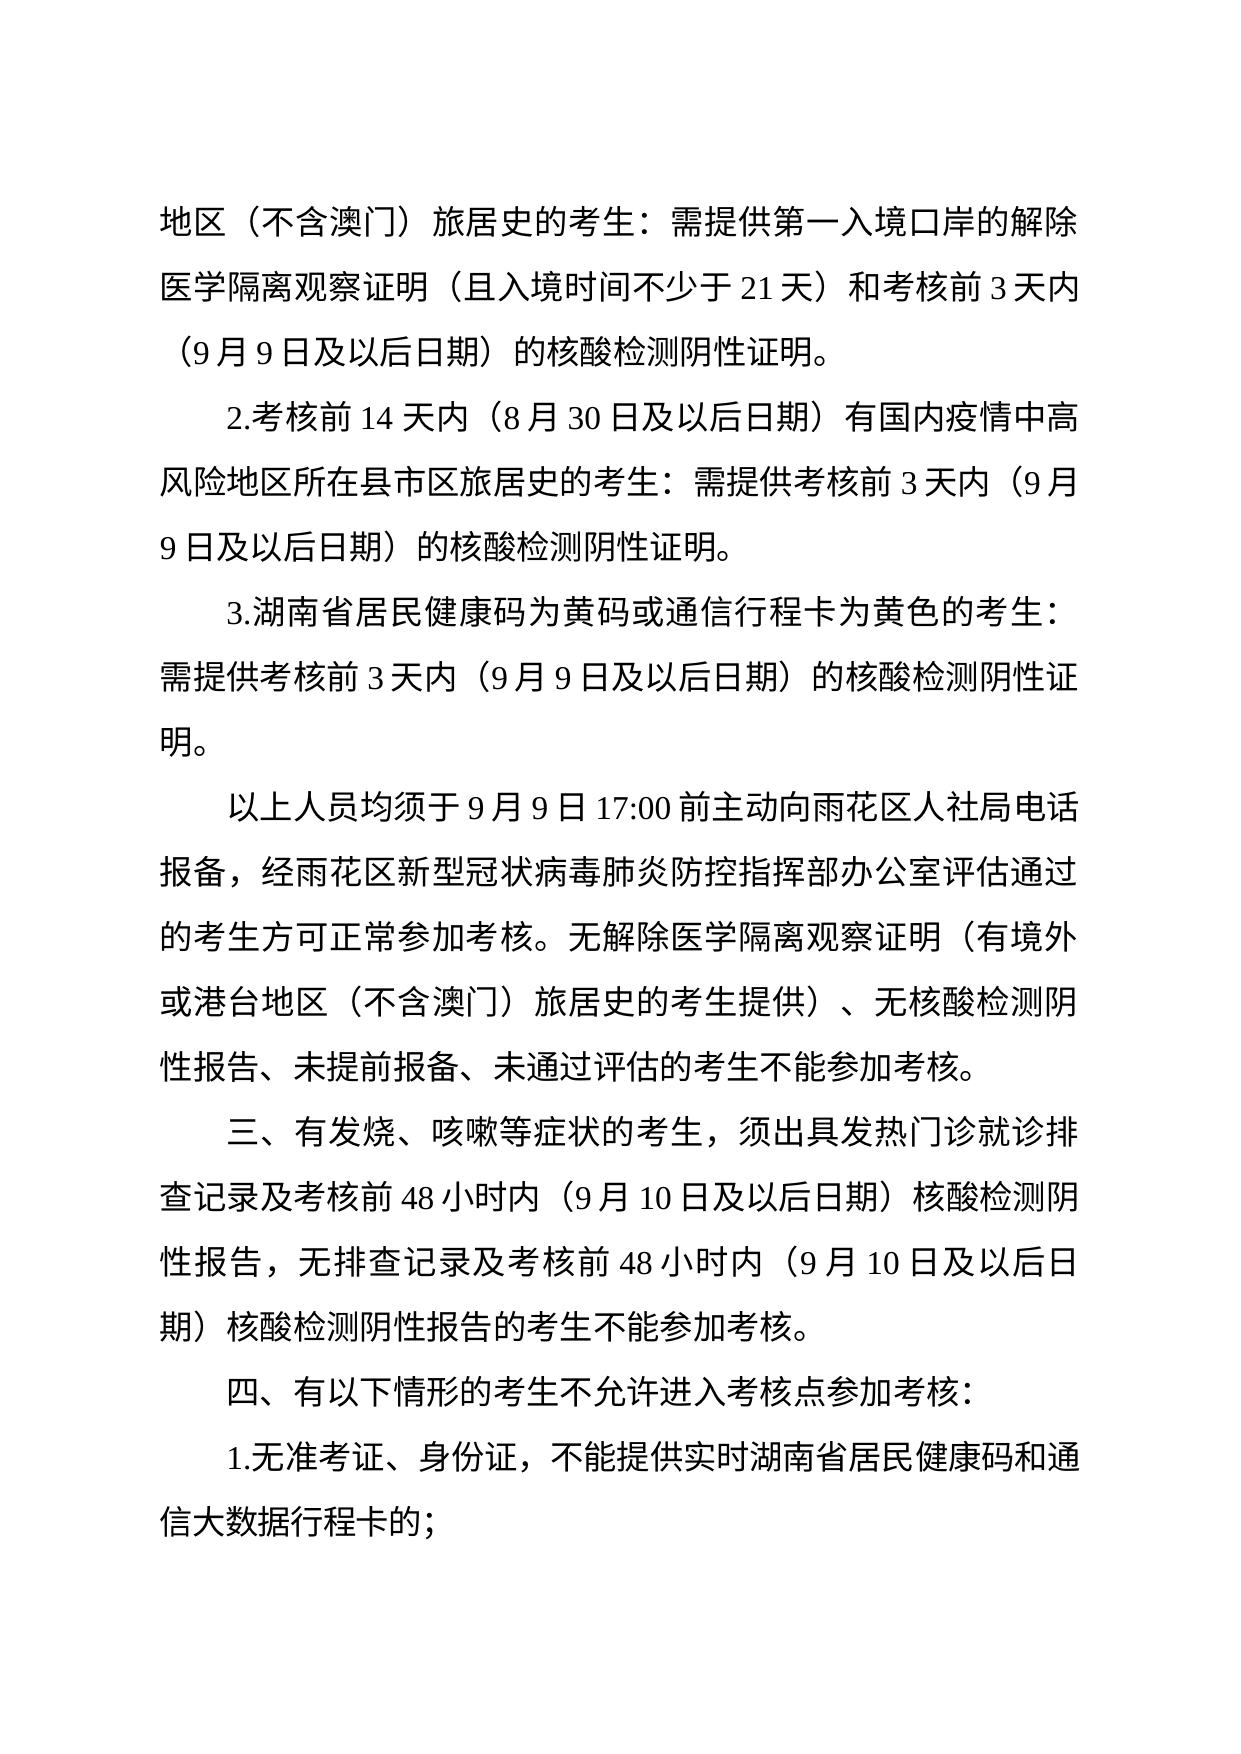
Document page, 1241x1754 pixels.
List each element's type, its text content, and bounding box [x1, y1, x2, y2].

text 四、有以下情形的考生不允许进入考核点参加考核： [159, 1357, 1081, 1422]
list 3.湖南省居民健康码为黄码或通信行程卡为黄色的考生：需提供考核前3天内（9月9日及以后日期）的核酸检测阴性证明。 [159, 577, 1081, 772]
list 2.考核前14 天内（8月30日及以后日期）有国内疫情中高风险地区所在县市区旅居史的考生：需提供考核前3天内（9月9日及以后日期）的核酸检测阴性证明。 [159, 382, 1081, 577]
list 以上人员均须于9月9日17:00前主动向雨花区人社局电话报备，经雨花区新型冠状病毒肺炎防控指挥部办公室评估通过的考生方可正常参加考核。无解除医学隔离观察证明（有境外或港台地区（不含澳门）旅居史的考生提供）、无核酸检测阴性报告、未提前报备、未通过评估的考生不能参加考核。 [159, 772, 1081, 1097]
list 三、有发烧、咳嗽等症状的考生，须出具发热门诊就诊排查记录及考核前48小时内（9月10日及以后日期）核酸检测阴性报告，无排查记录及考核前48小时内（9月10日及以后日期）核酸检测阴性报告的考生不能参加考核。 [159, 1097, 1081, 1357]
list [159, 187, 1081, 382]
text 1.无准考证、身份证，不能提供实时湖南省居民健康码和通信大数据行程卡的； [159, 1422, 1081, 1552]
